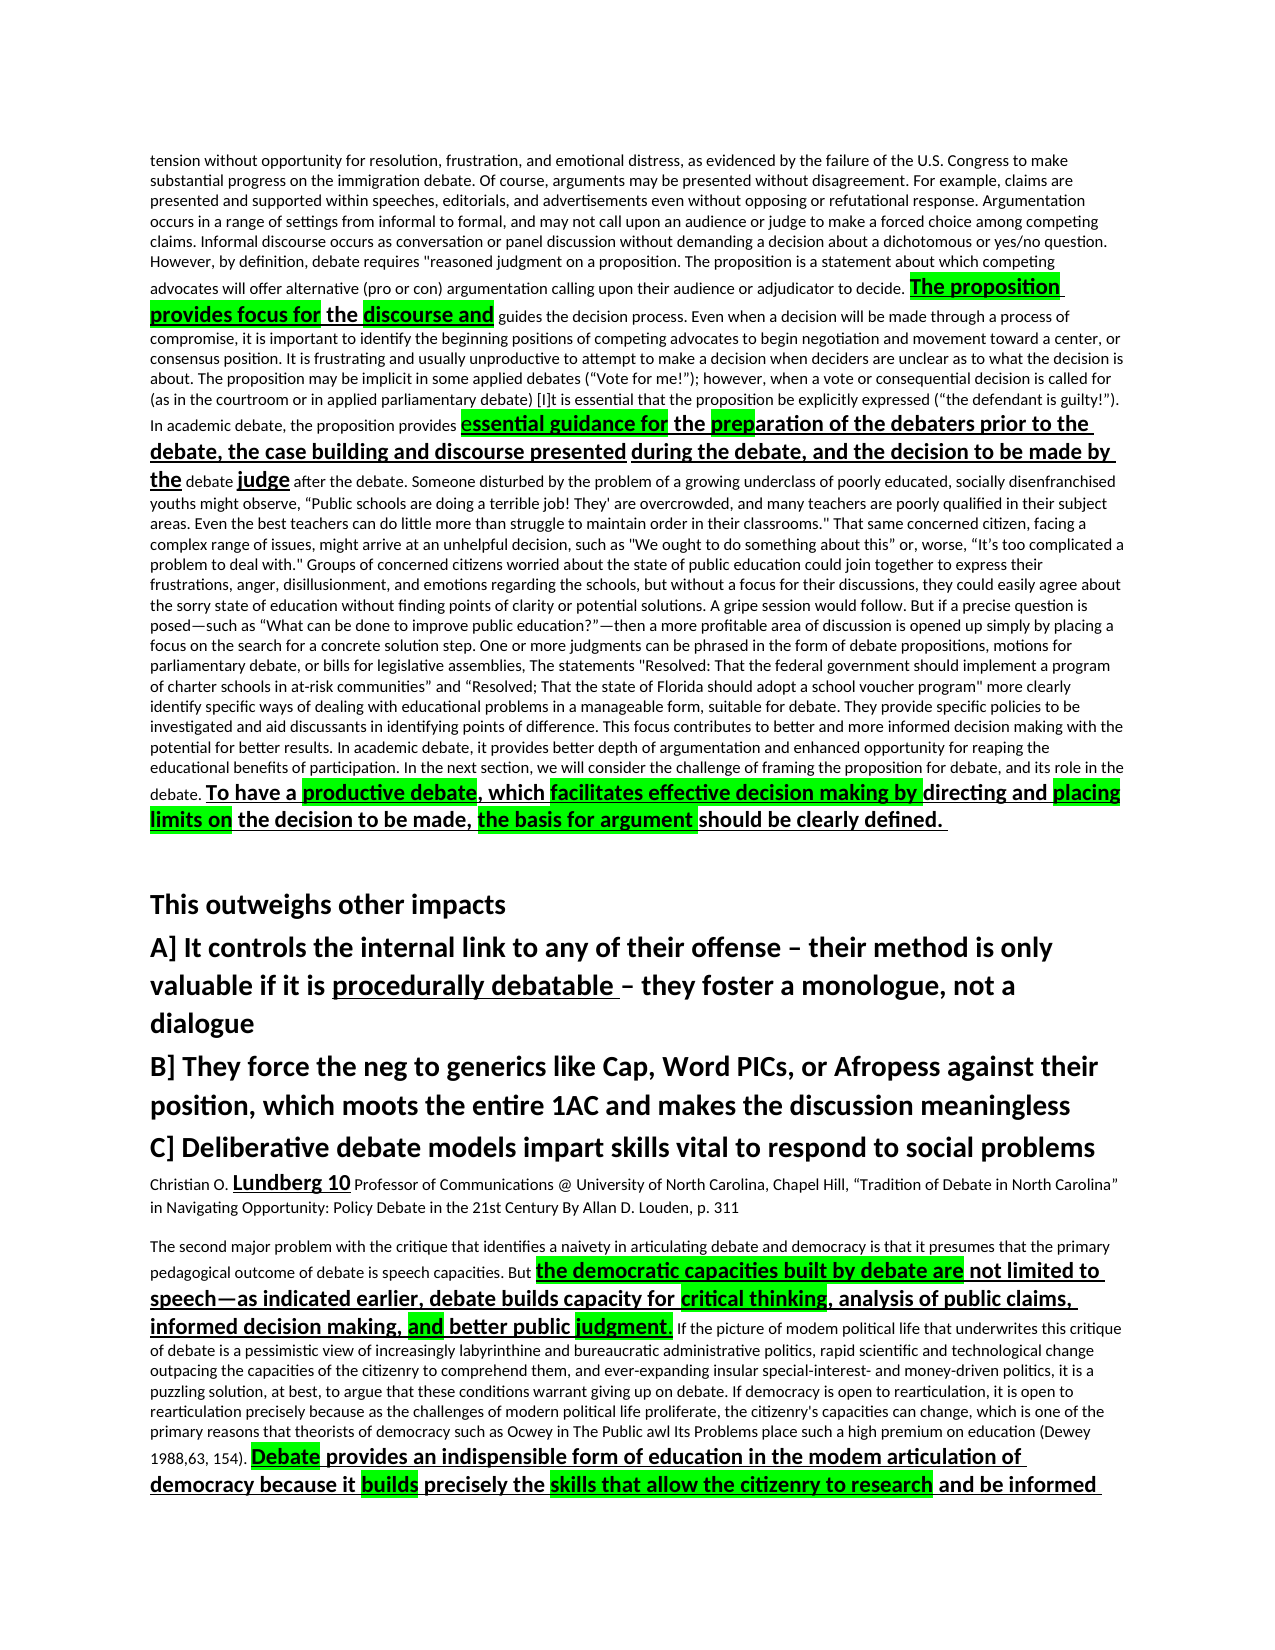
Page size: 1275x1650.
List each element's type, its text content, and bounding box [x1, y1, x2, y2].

subtitle A] It controls the internal link to any of their offense – their method is only valuable if it is procedurally debatable – they foster a monologue, not a dialogue [150, 929, 1125, 1041]
text Christian O. Lundberg 10 Professor of Communications @ University of North Carolina, Chapel Hill, “Tradition of Debate in North Carolina” in Navigating Opportunity: Policy Debate in the 21st Century By Allan D. Louden, p. 311 [150, 1168, 1125, 1218]
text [150, 1236, 1125, 1498]
subtitle C] Deliberative debate models impart skills vital to respond to social problems [150, 1129, 1125, 1165]
subtitle This outweighs other impacts [150, 886, 1125, 922]
subtitle B] They force the neg to generics like Cap, Word PICs, or Afropess against their position, which moots the entire 1AC and makes the discussion meaningless [150, 1048, 1125, 1122]
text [150, 150, 1125, 834]
